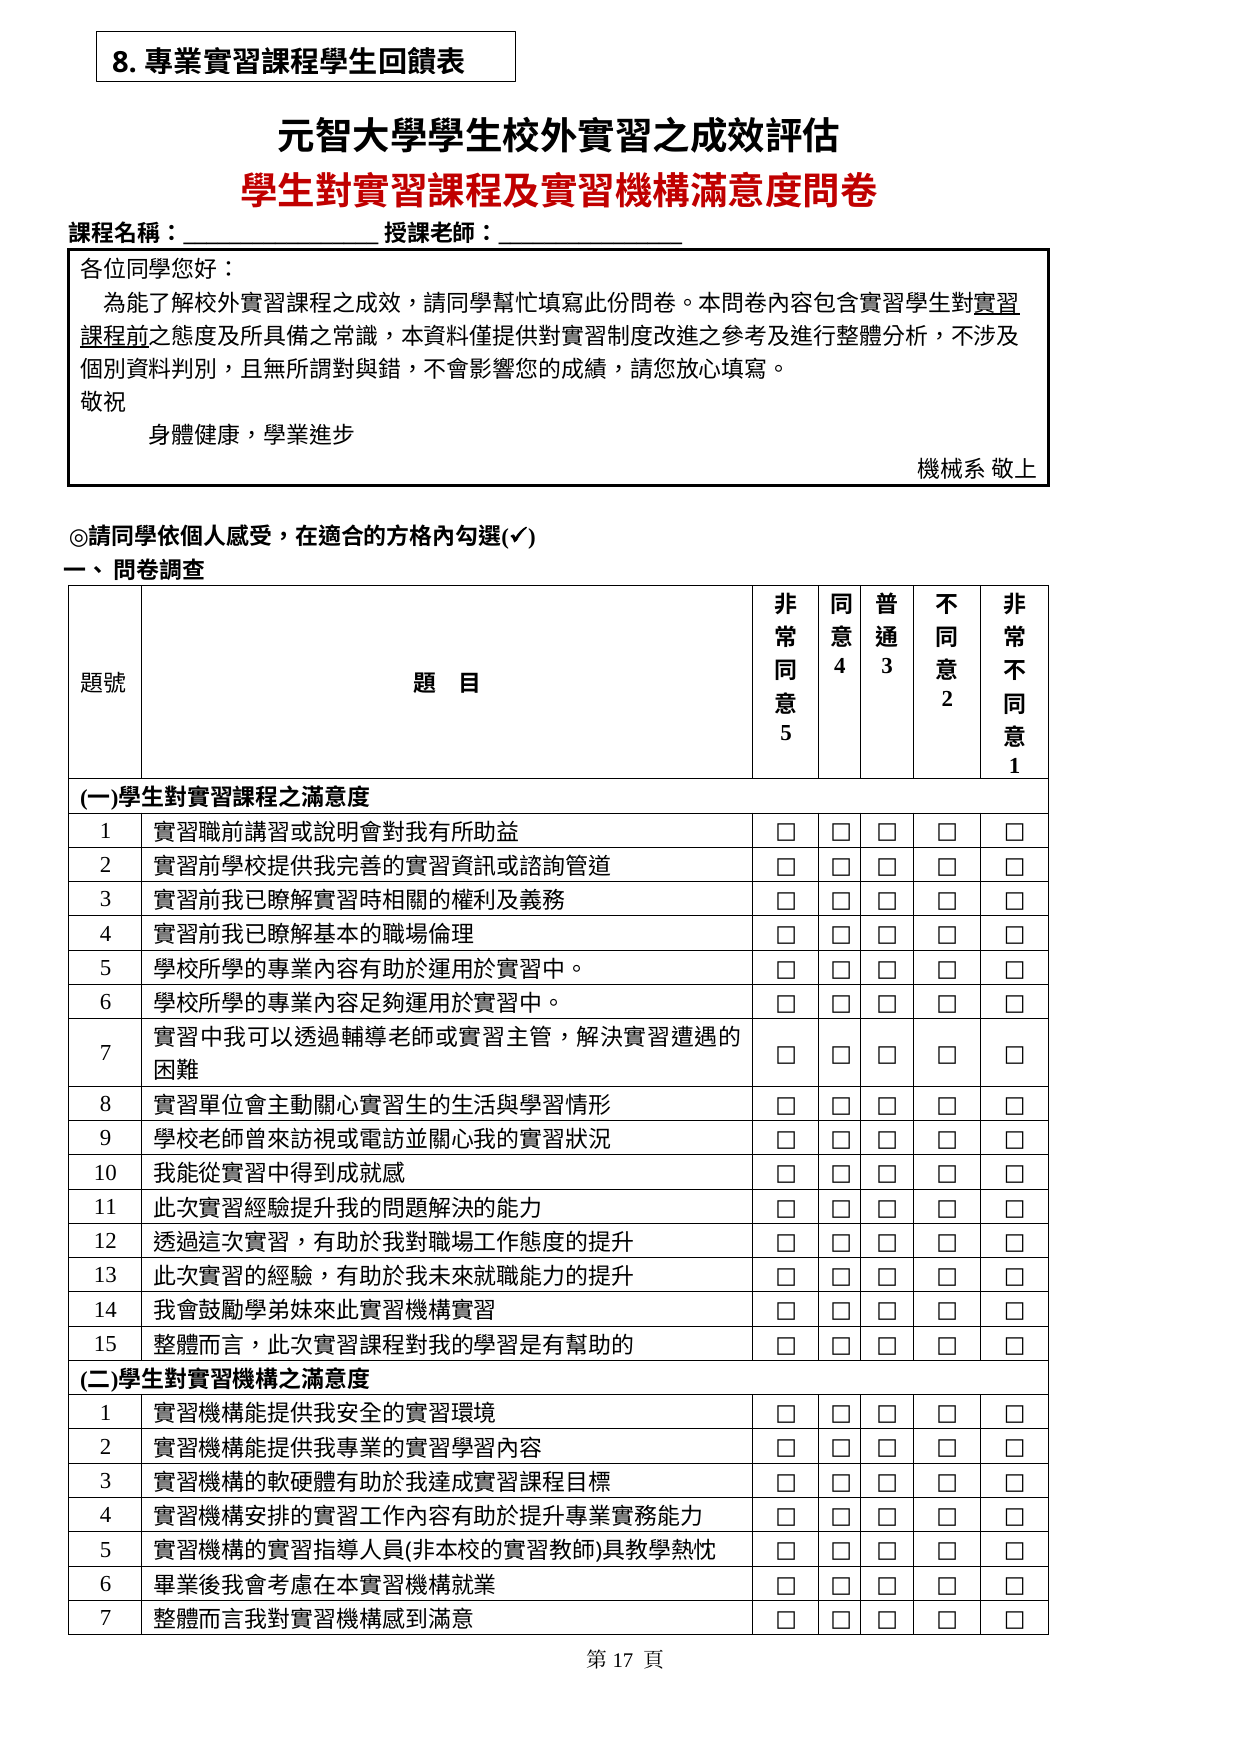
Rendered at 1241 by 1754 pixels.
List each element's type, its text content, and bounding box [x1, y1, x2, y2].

table_cell 實習前學校提供我完善的實習資訊或諮詢管道 [142, 848, 752, 881]
table_cell 我能從實習中得到成就感 [142, 1155, 752, 1188]
table_cell □ [861, 1327, 913, 1360]
table_cell □ [861, 1224, 913, 1257]
table_cell □ [753, 985, 818, 1018]
table_cell 2 [69, 1429, 141, 1463]
table_cell □ [819, 1087, 860, 1120]
table_cell 3 [69, 1464, 141, 1497]
table_header 非常 不同意 1 [981, 586, 1048, 778]
table_cell □ [914, 1224, 980, 1257]
table_cell 5 [69, 951, 141, 984]
table_cell □ [753, 1464, 818, 1497]
table_cell 整體而言，此次實習課程對我的學習是有幫助的 [142, 1327, 752, 1360]
table_cell 4 [69, 1498, 141, 1531]
table_cell □ [981, 1087, 1048, 1120]
table_cell □ [861, 1395, 913, 1428]
table_cell □ [753, 916, 818, 949]
table_cell □ [753, 1395, 818, 1428]
table_cell 實習單位會主動關心實習生的生活與學習情形 [142, 1087, 752, 1120]
text 課程名稱：_________________ 授課老師：________________ [69, 215, 1048, 248]
table_cell □ [914, 916, 980, 949]
table_cell 15 [69, 1327, 141, 1360]
table_cell □ [819, 916, 860, 949]
table_cell □ [914, 1532, 980, 1566]
text ◎請同學依個人感受，在適合的方格內勾選() [69, 518, 1048, 551]
table_header 普通 3 [861, 586, 913, 778]
table_cell □ [819, 1292, 860, 1326]
table_cell □ [861, 1292, 913, 1326]
table_cell □ [819, 1121, 860, 1154]
table_cell □ [753, 1258, 818, 1291]
table_cell □ [861, 1019, 913, 1086]
table_cell □ [819, 1190, 860, 1223]
table_cell □ [981, 1019, 1048, 1086]
table_cell 14 [69, 1292, 141, 1326]
table_cell □ [753, 1567, 818, 1600]
table_cell 整體而言我對實習機構感到滿意 [142, 1601, 752, 1634]
table_cell 實習前我已瞭解實習時相關的權利及義務 [142, 882, 752, 915]
table_cell □ [753, 1327, 818, 1360]
table_cell □ [914, 1019, 980, 1086]
table_cell □ [753, 1190, 818, 1223]
table_cell □ [981, 1327, 1048, 1360]
table_cell □ [981, 916, 1048, 949]
table_cell □ [861, 1567, 913, 1600]
table_header 題 目 [142, 586, 752, 778]
table_header 同意 4 [819, 586, 860, 778]
table_cell □ [819, 951, 860, 984]
table_cell □ [753, 1155, 818, 1188]
table_cell 5 [69, 1532, 141, 1566]
table_cell 畢業後我會考慮在本實習機構就業 [142, 1567, 752, 1600]
table_cell 7 [69, 1019, 141, 1086]
table_cell □ [981, 1601, 1048, 1634]
table_cell 1 [69, 1395, 141, 1428]
table_cell □ [981, 951, 1048, 984]
table_cell □ [981, 882, 1048, 915]
table_cell □ [861, 1155, 913, 1188]
table_cell □ [981, 1464, 1048, 1497]
table_cell □ [819, 1155, 860, 1188]
table_cell □ [914, 951, 980, 984]
table_cell □ [753, 951, 818, 984]
text 學生對實習課程及實習機構滿意度問卷 [69, 161, 1048, 215]
table_cell □ [914, 1190, 980, 1223]
table_cell □ [914, 1498, 980, 1531]
table_cell 我會鼓勵學弟妹來此實習機構實習 [142, 1292, 752, 1326]
table_cell □ [753, 1601, 818, 1634]
table_cell □ [981, 1532, 1048, 1566]
table_cell □ [981, 1224, 1048, 1257]
table_cell 2 [69, 848, 141, 881]
table_cell □ [861, 916, 913, 949]
list 問卷調查 [63, 551, 1048, 585]
table_cell □ [861, 951, 913, 984]
table_cell □ [981, 848, 1048, 881]
table_cell □ [819, 1532, 860, 1566]
table_cell (二)學生對實習機構之滿意度 [69, 1361, 1048, 1394]
table_cell 1 [69, 814, 141, 847]
table_cell □ [819, 1224, 860, 1257]
table_cell 實習機構的軟硬體有助於我達成實習課程目標 [142, 1464, 752, 1497]
table_cell □ [914, 1429, 980, 1463]
table_cell □ [981, 1395, 1048, 1428]
table_header 各位同學您好： 為能了解校外實習課程之成效，請同學幫忙填寫此份問卷。本問卷內容包含實習學生對實習課程前之態度及所具備之常識，本資料僅提供對實習制度改進之參考及進行整體分析，不涉及個別資料判別，且無所謂對與錯，不會影響您的成績，請您放心填寫。 敬祝 身體健康，學業進步 機械系 敬上 [70, 251, 1047, 484]
table_cell 透過這次實習，有助於我對職場工作態度的提升 [142, 1224, 752, 1257]
table_cell □ [861, 1532, 913, 1566]
table_header 非常 同意 5 [753, 586, 818, 778]
table_cell □ [753, 1019, 818, 1086]
table_cell □ [819, 882, 860, 915]
table_cell □ [819, 1498, 860, 1531]
table_cell □ [819, 1601, 860, 1634]
table_cell □ [861, 1498, 913, 1531]
table_cell □ [914, 1258, 980, 1291]
table_cell □ [861, 1190, 913, 1223]
table_cell □ [914, 848, 980, 881]
table_cell □ [914, 814, 980, 847]
table_cell □ [861, 882, 913, 915]
table_cell 實習中我可以透過輔導老師或實習主管，解決實習遭遇的困難 [142, 1019, 752, 1086]
table_cell □ [914, 1292, 980, 1326]
table_cell □ [914, 882, 980, 915]
table_cell □ [981, 1292, 1048, 1326]
table_cell □ [819, 1567, 860, 1600]
table_cell □ [753, 848, 818, 881]
table_cell 學校所學的專業內容足夠運用於實習中。 [142, 985, 752, 1018]
table_cell 7 [69, 1601, 141, 1634]
table_cell □ [861, 1258, 913, 1291]
table_cell □ [861, 1087, 913, 1120]
table_cell 9 [69, 1121, 141, 1154]
table_cell 實習機構的實習指導人員(非本校的實習教師)具教學熱忱 [142, 1532, 752, 1566]
table_cell □ [753, 814, 818, 847]
table_cell □ [753, 1121, 818, 1154]
table_cell □ [981, 1155, 1048, 1188]
table_cell 13 [69, 1258, 141, 1291]
table_cell □ [914, 1464, 980, 1497]
table_cell 實習職前講習或說明會對我有所助益 [142, 814, 752, 847]
table_cell □ [914, 1395, 980, 1428]
table_cell □ [981, 1258, 1048, 1291]
table_cell □ [914, 1601, 980, 1634]
table_header 題號 [69, 586, 141, 778]
table_cell □ [914, 985, 980, 1018]
table_cell □ [819, 1429, 860, 1463]
table_cell □ [753, 1224, 818, 1257]
table_cell □ [819, 1258, 860, 1291]
table_cell 11 [69, 1190, 141, 1223]
table_cell □ [861, 848, 913, 881]
table_cell 實習前我已瞭解基本的職場倫理 [142, 916, 752, 949]
table_cell □ [819, 1327, 860, 1360]
text 元智大學學生校外實習之成效評估 [69, 106, 1048, 161]
table_cell □ [981, 1429, 1048, 1463]
table_cell 4 [69, 916, 141, 949]
table_cell □ [819, 814, 860, 847]
table_cell 6 [69, 985, 141, 1018]
table_cell □ [914, 1121, 980, 1154]
table_cell 學校老師曾來訪視或電訪並關心我的實習狀況 [142, 1121, 752, 1154]
table_cell □ [914, 1087, 980, 1120]
table_cell 此次實習經驗提升我的問題解決的能力 [142, 1190, 752, 1223]
table_cell □ [914, 1155, 980, 1188]
table_header 不同意 2 [914, 586, 980, 778]
table_cell 10 [69, 1155, 141, 1188]
table_cell □ [819, 985, 860, 1018]
table_cell 8 [69, 1087, 141, 1120]
table_cell □ [914, 1567, 980, 1600]
table_cell □ [981, 1121, 1048, 1154]
table_cell □ [861, 814, 913, 847]
table_cell □ [981, 985, 1048, 1018]
table_cell □ [753, 1532, 818, 1566]
table_cell □ [861, 1601, 913, 1634]
table_cell 學校所學的專業內容有助於運用於實習中。 [142, 951, 752, 984]
table_cell □ [819, 1395, 860, 1428]
table_cell 此次實習的經驗，有助於我未來就職能力的提升 [142, 1258, 752, 1291]
table_cell □ [914, 1327, 980, 1360]
table_cell □ [753, 1429, 818, 1463]
table_cell □ [981, 1498, 1048, 1531]
table_cell □ [861, 985, 913, 1018]
table_cell □ [861, 1464, 913, 1497]
table_cell □ [861, 1121, 913, 1154]
table_cell □ [819, 1464, 860, 1497]
table_cell □ [981, 1567, 1048, 1600]
table_cell □ [753, 1498, 818, 1531]
table_cell □ [753, 1087, 818, 1120]
table_cell □ [819, 1019, 860, 1086]
table_cell □ [819, 848, 860, 881]
table_cell (一)學生對實習課程之滿意度 [69, 779, 1048, 812]
table_cell □ [753, 882, 818, 915]
table_cell 實習機構安排的實習工作內容有助於提升專業實務能力 [142, 1498, 752, 1531]
table_cell 6 [69, 1567, 141, 1600]
table_cell □ [981, 1190, 1048, 1223]
table_cell □ [981, 814, 1048, 847]
table_cell □ [861, 1429, 913, 1463]
table_cell 實習機構能提供我專業的實習學習內容 [142, 1429, 752, 1463]
table_cell 3 [69, 882, 141, 915]
table_cell □ [753, 1292, 818, 1326]
table_cell 12 [69, 1224, 141, 1257]
table_cell 實習機構能提供我安全的實習環境 [142, 1395, 752, 1428]
